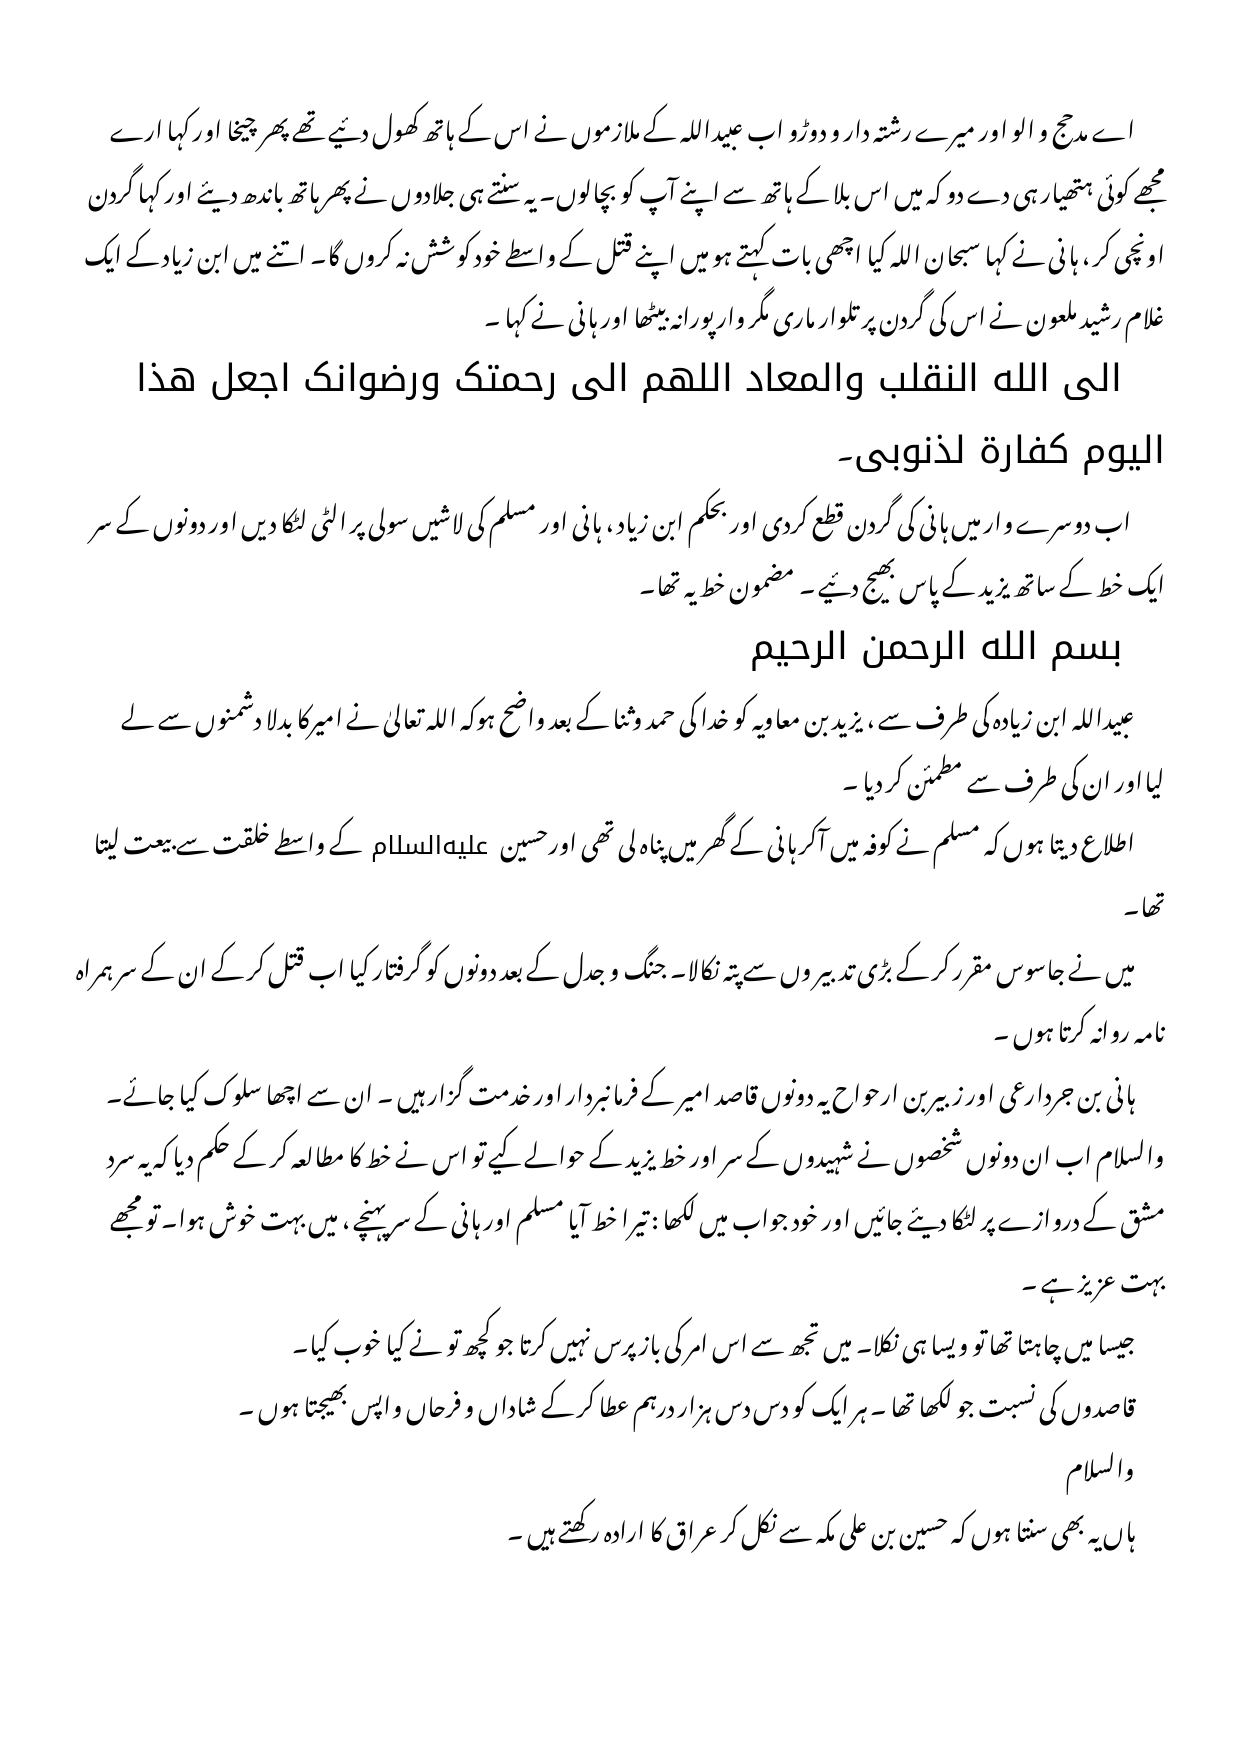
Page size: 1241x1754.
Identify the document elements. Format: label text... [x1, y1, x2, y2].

text والسلام [75, 1433, 1165, 1495]
text ہاں یہ بھی سنتا ہوں کہ حسین بن علی مکہ سے نکل کر عراق کا ارادہ رکھتے ہیں ۔ [75, 1495, 1165, 1558]
text ہانی بن جردارعی اور زبیربن ارحواح یہ دونوں قاصد امیر کے فرمانبردار اور خدمت گزار ہیں ۔ ان سے اچھا سلوک کیا جائے۔ والسلام اب ان دونوں شخصوں نے شہیدوں کے سر اور خط یزید کے حوالے کیے تو اس نے خط کا مطالعہ کر کے حکم دیا کہ یہ سرد مشق کے دروازے پر لٹکا دیئے جائیں اور خود جواب میں لکھا : تیرا خط آیا مسلم اور ہانی کے سر پہنچے ، میں بہت خوش ہوا۔ تو مجھے بہت عزیز ہے ۔ [75, 1058, 1165, 1308]
text جیسا میں چاہتا تھا تو ویسا ہی نکلا۔ میں تجھ سے اس امر کی باز پرس نہیں کرتا جو کچھ تو نے کیا خوب کیا۔ [75, 1308, 1165, 1370]
text عبیداللہ ابن زیادہ کی طرف سے ، یزید بن معاویہ کو خدا کی حمد وثنا کے بعد واضح ہوکہ اللہ تعالیٰ نے امیرکا بدلا دشمنوں سے لے لیااور ان کی طرف سے مطمئن کر دیا ۔ [75, 682, 1165, 807]
text میں نے جاسوس مقرر کر کے بڑی تدبیر وں سے پتہ نکالا۔ جنگ و جدل کے بعد دونوں کو گرفتار کیا اب قتل کر کے ان کے سر ہمراہ نامہ روانہ کرتا ہوں ۔ [75, 933, 1165, 1058]
text اطلاع دیتا ہوں کہ مسلم نے کوفہ میں آکر ہانی کے گھر میں پناہ لی تھی اورحسین عليه‌السلام کے واسطے خلقت سے بیعت لیتا تھا۔ [75, 807, 1165, 933]
text الی الله النقلب والمعاد اللهم الی رحمتک ورضوانک اجعل هذا الیوم کفارة لذنوبی۔ [75, 344, 1165, 486]
text بسم الله الرحمن الرحیم [75, 611, 1165, 682]
text اے مدحج و الو اور میرے رشتہ دار و دوڑو اب عبیداللہ کے ملازموں نے اس کے ہاتھ کھول دئیے تھے پھر چیخا اور کہا ارے مجھے کوئی ہتھیار ہی دے دو کہ میں اس بلا کے ہاتھ سے اپنے آپ کو بچالوں۔ یہ سنتے ہی جلادوں نے پھر ہاتھ باندھ دیئے اور کہا گردن اونچی کر ، ہانی نے کہا سبحان اللہ کیا اچھی بات کہتے ہو میں اپنے قتل کے واسطے خود کوشش نہ کروں گا۔ اتنے میں ابن زیاد کے ایک غلام رشید ملعون نے اس کی گردن پر تلوار ماری مگر وار پورانہ بیٹھا اور ہانی نے کہا ۔ [75, 94, 1165, 344]
text اب دوسرے وار میں ہانی کی گردن قطع کردی اور بحکم ابن زیاد ، ہانی اور مسلم کی لاشیں سولی پر الٹی لٹکا دیں اور دونوں کے سر ایک خط کے ساتھ یزید کے پاس بھیج دئیے ۔ مضمون خط یہ تھا۔ [75, 486, 1165, 611]
text قاصدوں کی نسبت جو لکھا تھا ۔ ہر ایک کو دس دس ہزار درہم عطا کر کے شاداں و فرحاں واپس بھیجتا ہوں ۔ [75, 1370, 1165, 1433]
